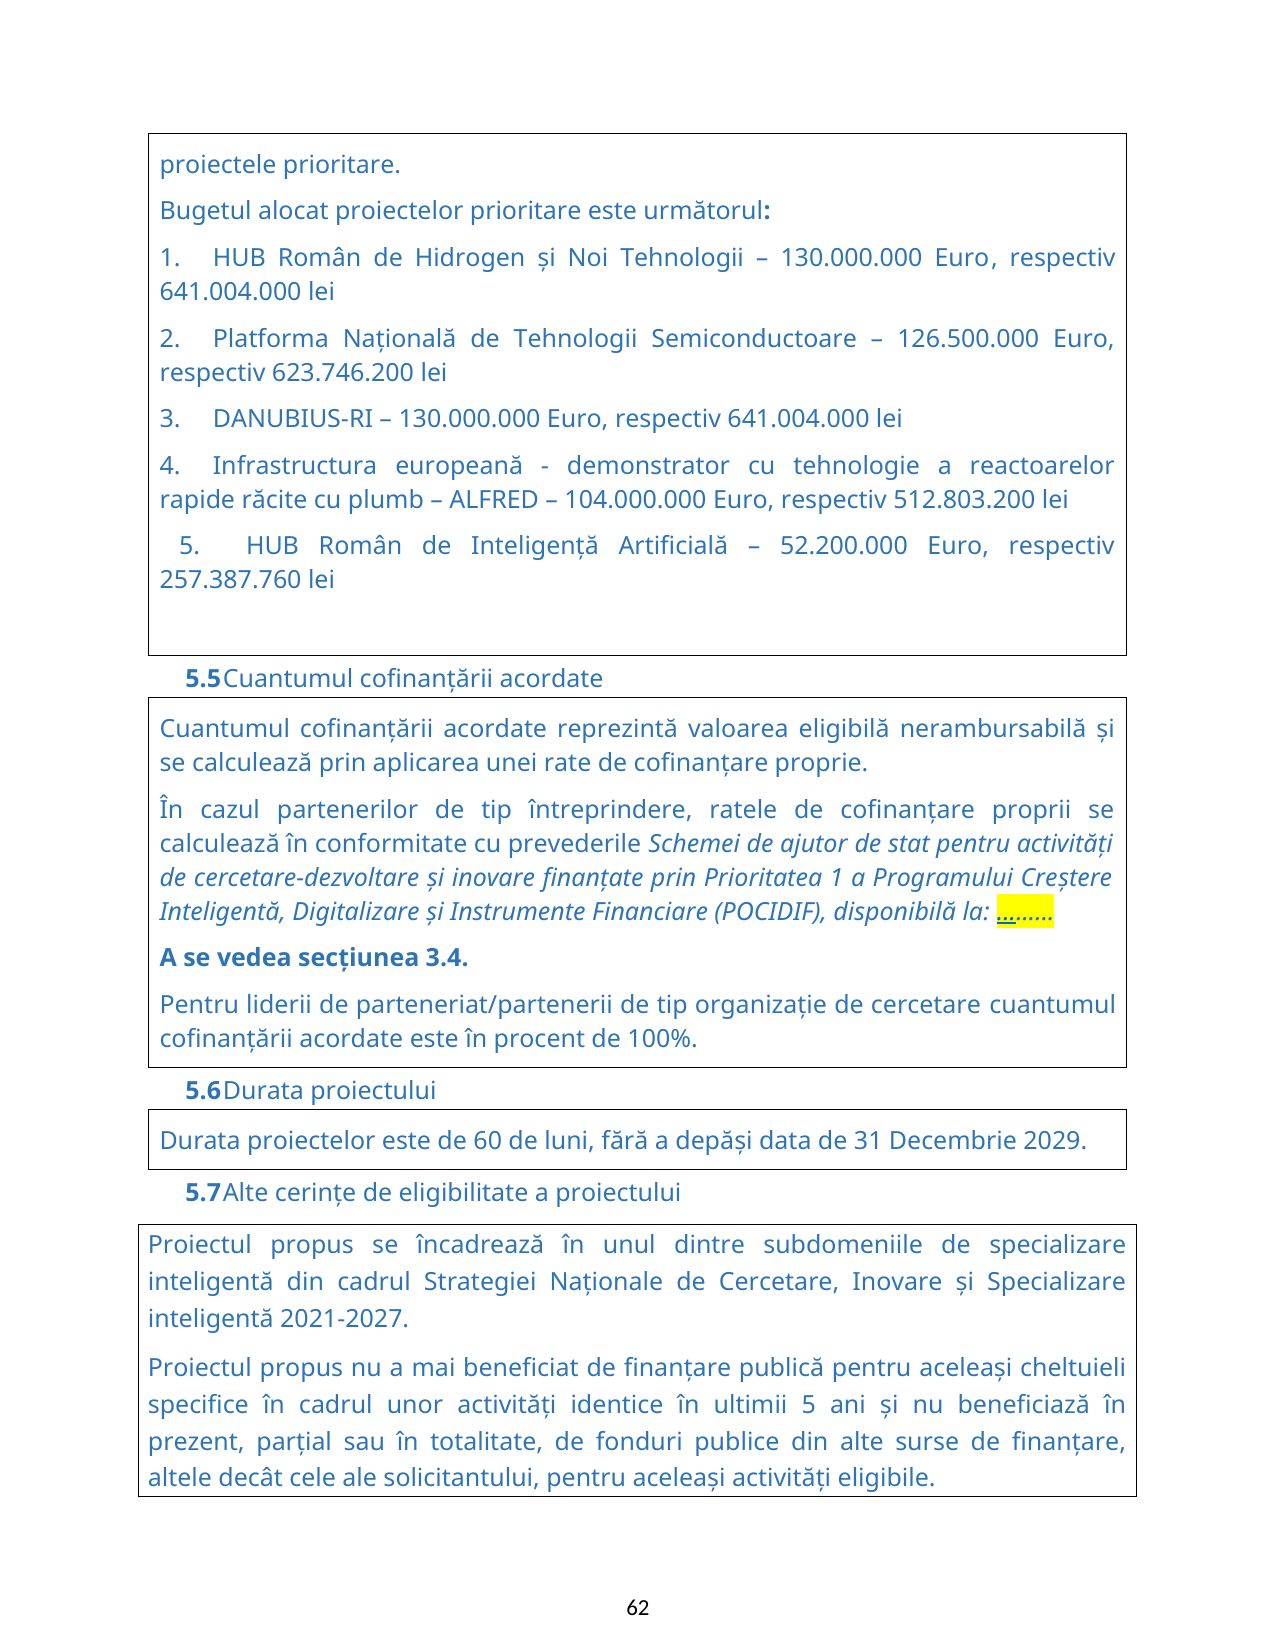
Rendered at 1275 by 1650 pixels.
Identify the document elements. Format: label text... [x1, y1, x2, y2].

text Proiectul propus nu a mai beneficiat de finanțare publică pentru aceleași cheltuieli specifice în cadrul unor activități identice în ultimii 5 ani și nu beneficiază în prezent, parțial sau în totalitate, de fonduri publice din alte surse de finanțare, altele decât cele ale solicitantului, pentru aceleași activități eligibile. [139, 1347, 1136, 1496]
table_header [149, 134, 1126, 655]
subtitle Durata proiectului [185, 1072, 1127, 1107]
subtitle Cuantumul cofinanțării acordate [185, 660, 1127, 694]
table_header Cuantumul cofinanțării acordate reprezintă valoarea eligibilă nerambursabilă și se calculează prin aplicarea unei rate de cofinanțare proprie. În cazul partenerilor de tip întreprindere, ratele de cofinanțare proprii se calculează în conformitate cu prevederile Schemei de ajutor de stat pentru activități de cercetare-dezvoltare și inovare finanțate prin Prioritatea 1 a Programului Creștere Inteligentă, Digitalizare și Instrumente Financiare (POCIDIF), disponibilă la: ......... A se vedea secțiunea 3.4. Pentru liderii de parteneriat/partenerii de tip organizație de cercetare cuantumul cofinanțării acordate este în procent de 100%. [149, 698, 1126, 1067]
text Proiectul propus se încadrează în unul dintre subdomeniile de specializare inteligentă din cadrul Strategiei Naționale de Cercetare, Inovare și Specializare inteligentă 2021-2027. [139, 1225, 1136, 1334]
table_header Durata proiectelor este de 60 de luni, fără a depăși data de 31 Decembrie 2029. [149, 1110, 1126, 1169]
subtitle Alte cerințe de eligibilitate a proiectului [185, 1174, 1127, 1209]
